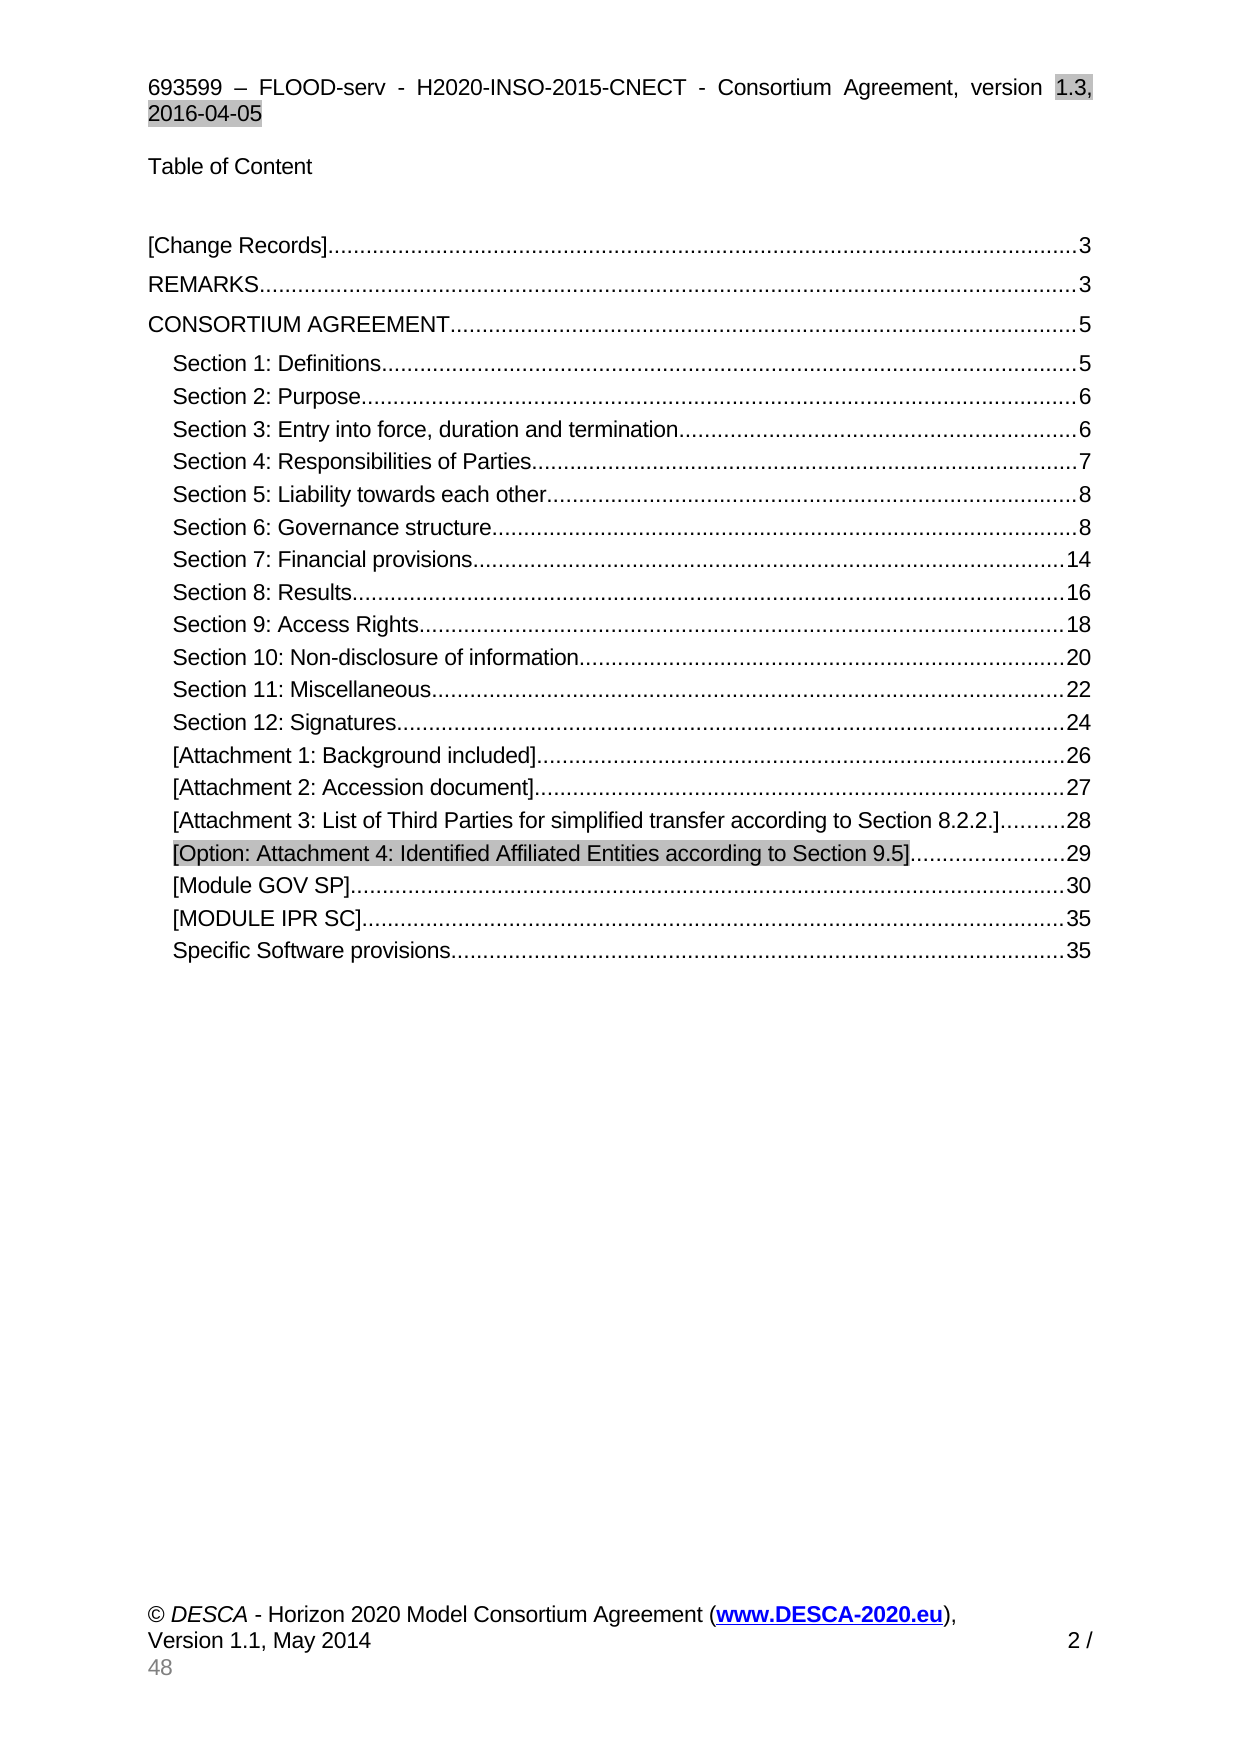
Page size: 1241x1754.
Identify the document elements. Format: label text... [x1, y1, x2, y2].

text Section 9: Access Rights 18 [172, 611, 1093, 638]
text Specific Software provisions 35 [172, 937, 1093, 964]
text [Change Records] 3 [148, 232, 1093, 258]
text Table of Content [148, 153, 1093, 179]
text [Attachment 1: Background included] 26 [172, 742, 1093, 768]
text [Attachment 2: Accession document] 27 [172, 774, 1093, 801]
text [Option: Attachment 4: Identified Affiliated Entities according to Section 9.5] 29 [172, 839, 1093, 866]
text Section 12: Signatures 24 [172, 709, 1093, 735]
text [MODULE IPR SC] 35 [172, 905, 1093, 931]
text Section 10: Non-disclosure of information 20 [172, 644, 1093, 670]
text Section 3: Entry into force, duration and termination 6 [172, 416, 1093, 442]
text [Attachment 3: List of Third Parties for simplified transfer according to Section 8.2.2.] 28 [172, 807, 1093, 833]
text Section 5: Liability towards each other 8 [172, 481, 1093, 507]
text Section 6: Governance structure 8 [172, 513, 1093, 540]
text [Module GOV SP] 30 [172, 872, 1093, 898]
text Section 7: Financial provisions 14 [172, 546, 1093, 572]
text CONSORTIUM AGREEMENT 5 [148, 311, 1093, 337]
text Section 2: Purpose 6 [172, 383, 1093, 409]
text Section 4: Responsibilities of Parties 7 [172, 448, 1093, 474]
text Section 8: Results 16 [172, 579, 1093, 605]
text REMARKS 3 [148, 271, 1093, 298]
text Section 1: Definitions 5 [172, 350, 1093, 377]
text Section 11: Miscellaneous 22 [172, 676, 1093, 703]
